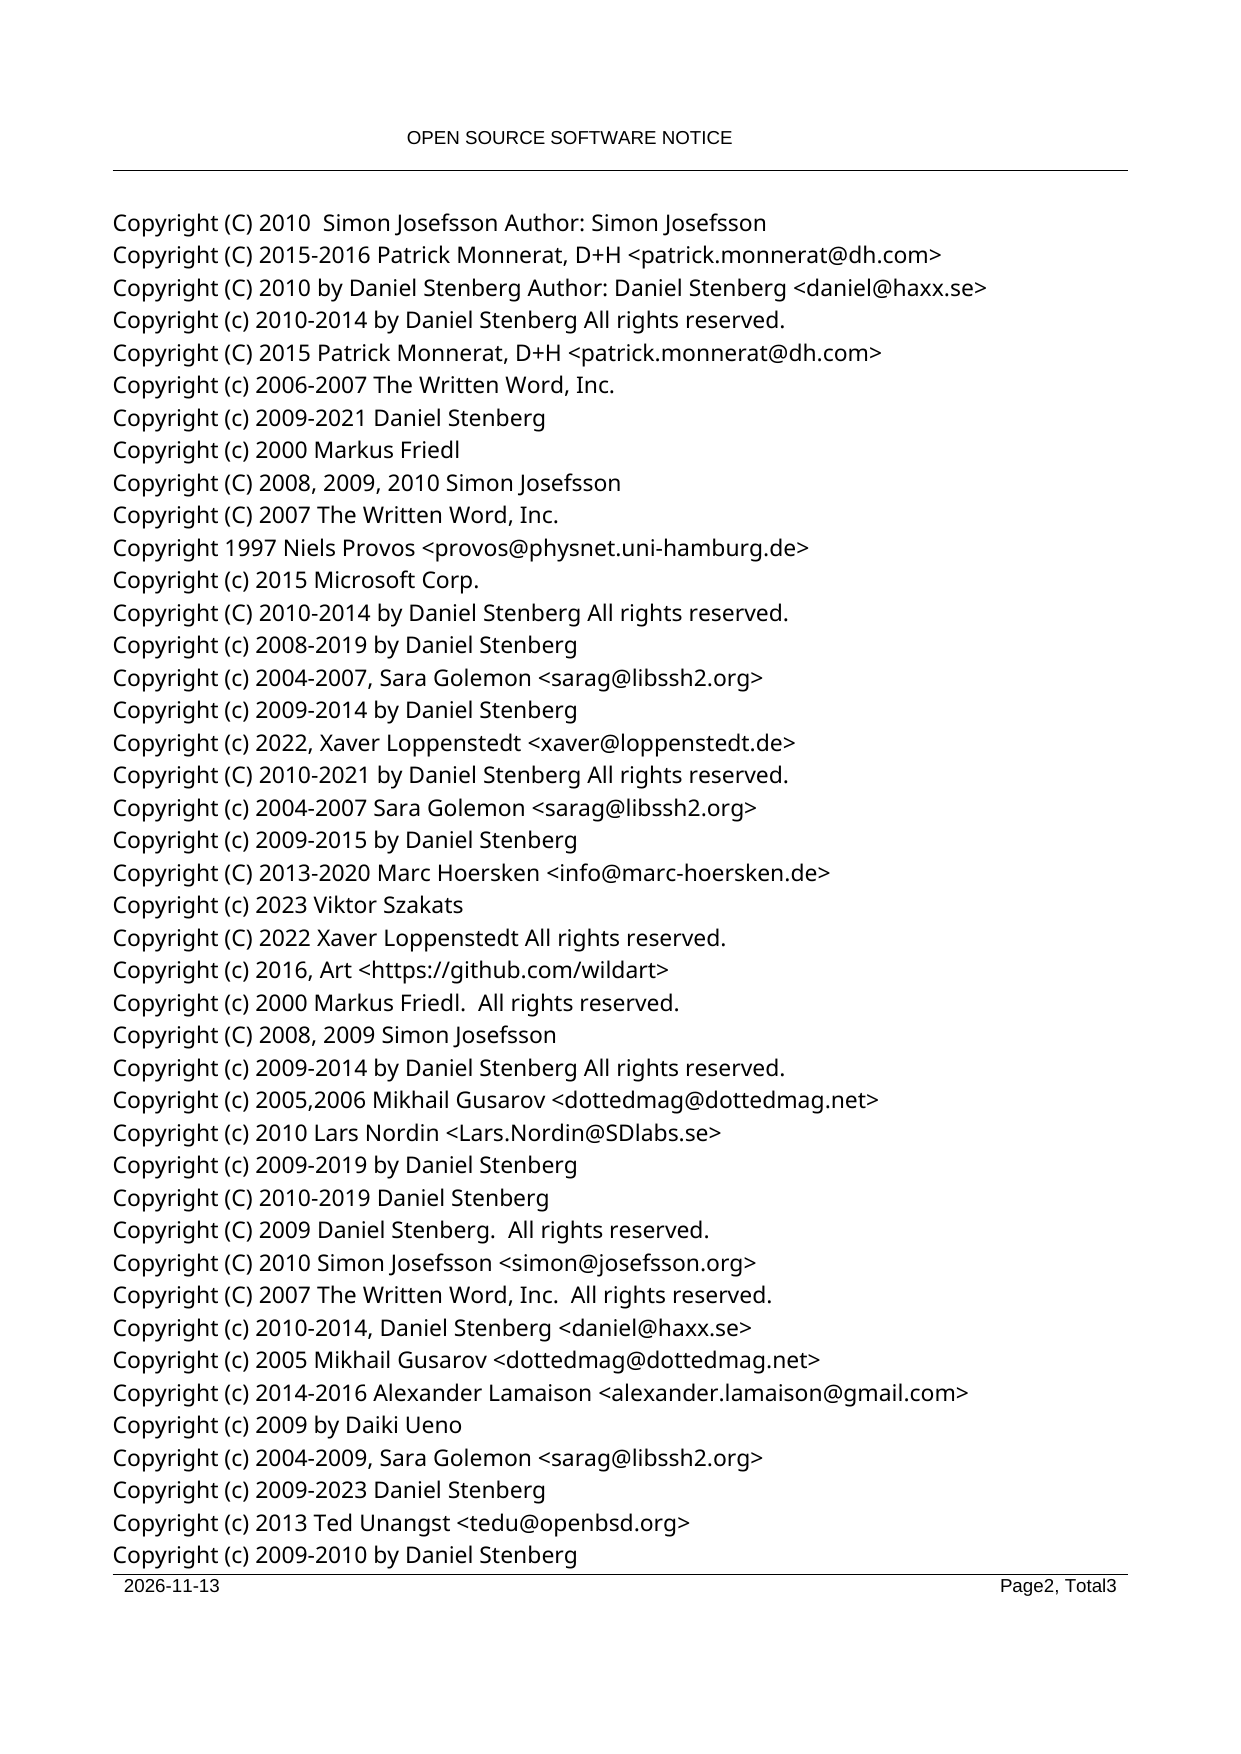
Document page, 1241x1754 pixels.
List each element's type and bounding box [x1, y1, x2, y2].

text [112, 206, 1128, 1571]
